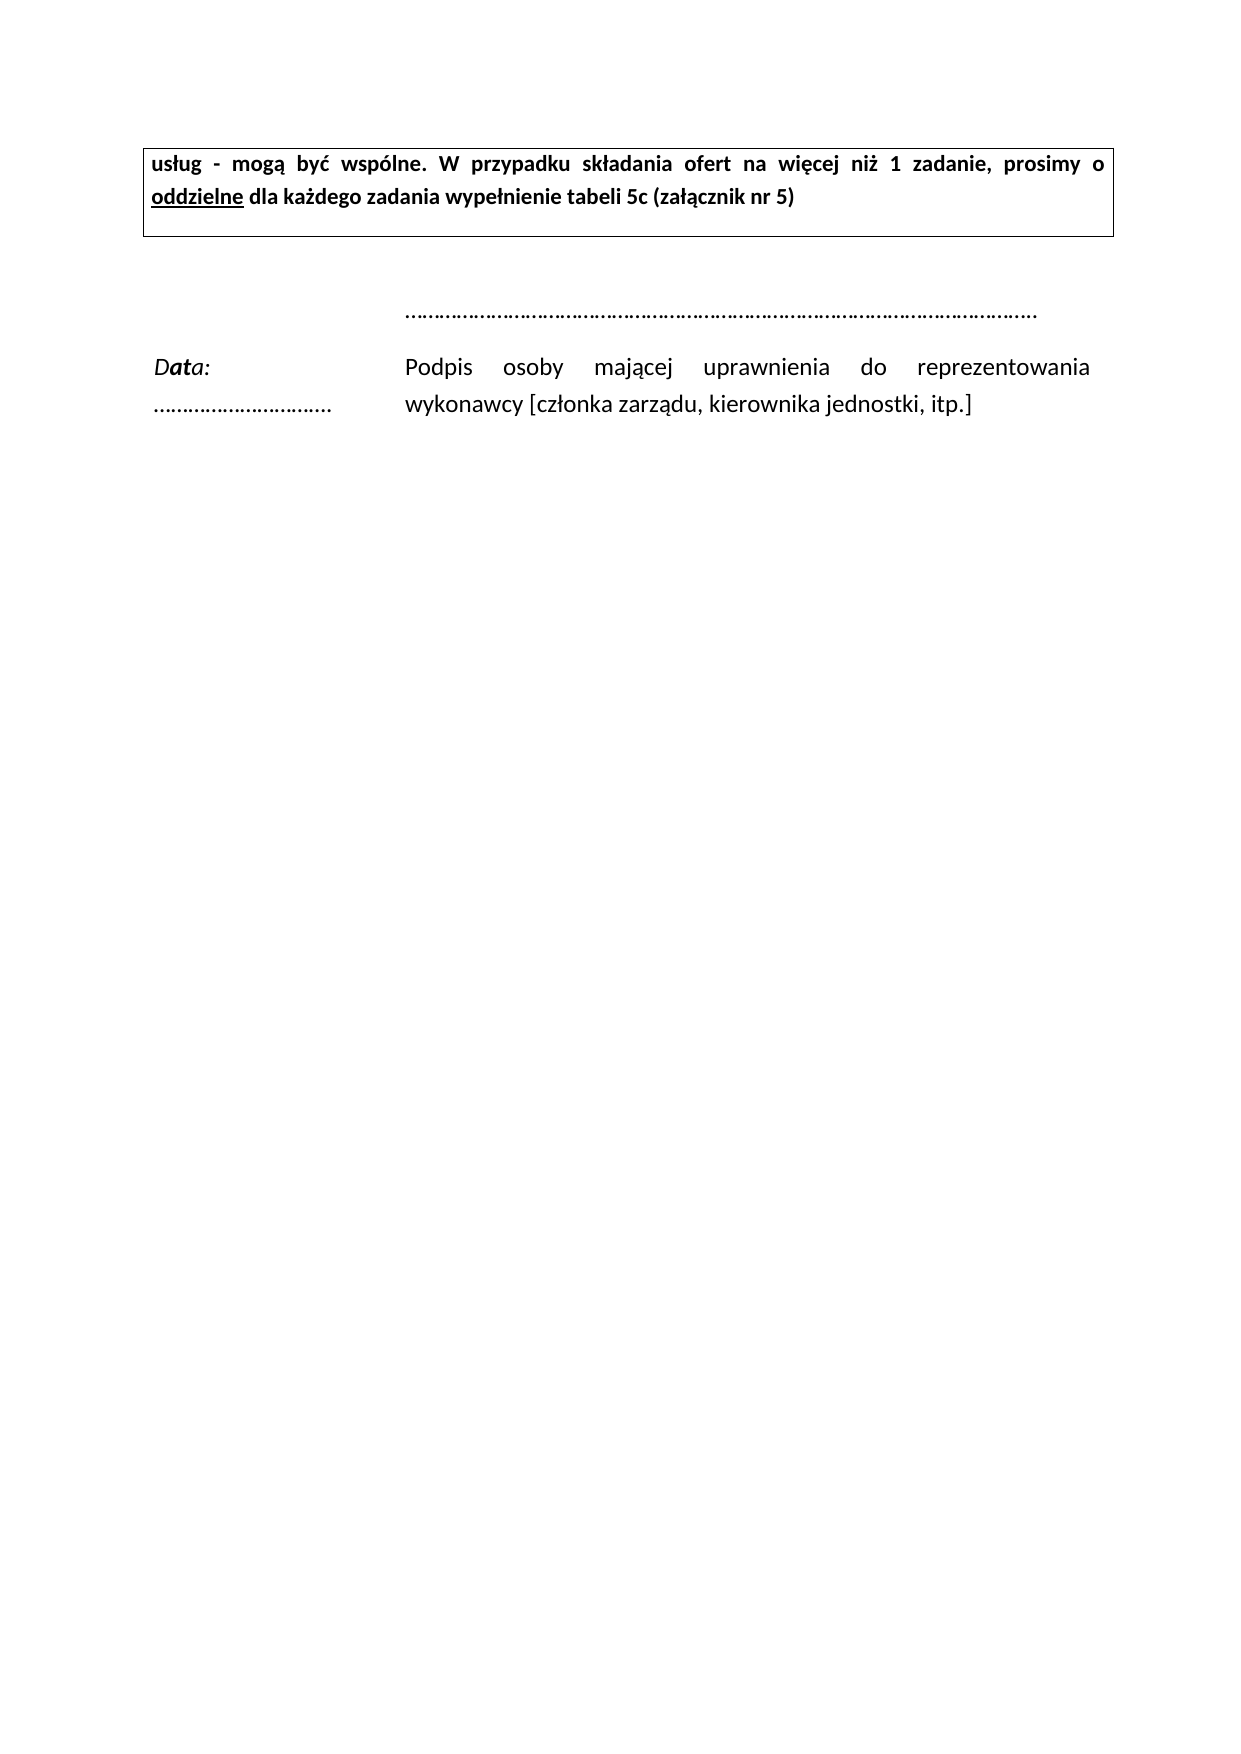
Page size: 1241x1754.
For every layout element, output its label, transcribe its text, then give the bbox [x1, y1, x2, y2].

table_cell ……………………………………………………………………………………………….. [394, 237, 1102, 351]
table_cell Podpis osoby mającej uprawnienia do reprezentowania wykonawcy [członka zarządu, kierownika jednostki, itp.] [394, 351, 1102, 444]
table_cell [144, 149, 1113, 236]
table_cell Data: …………………………. [143, 237, 393, 444]
